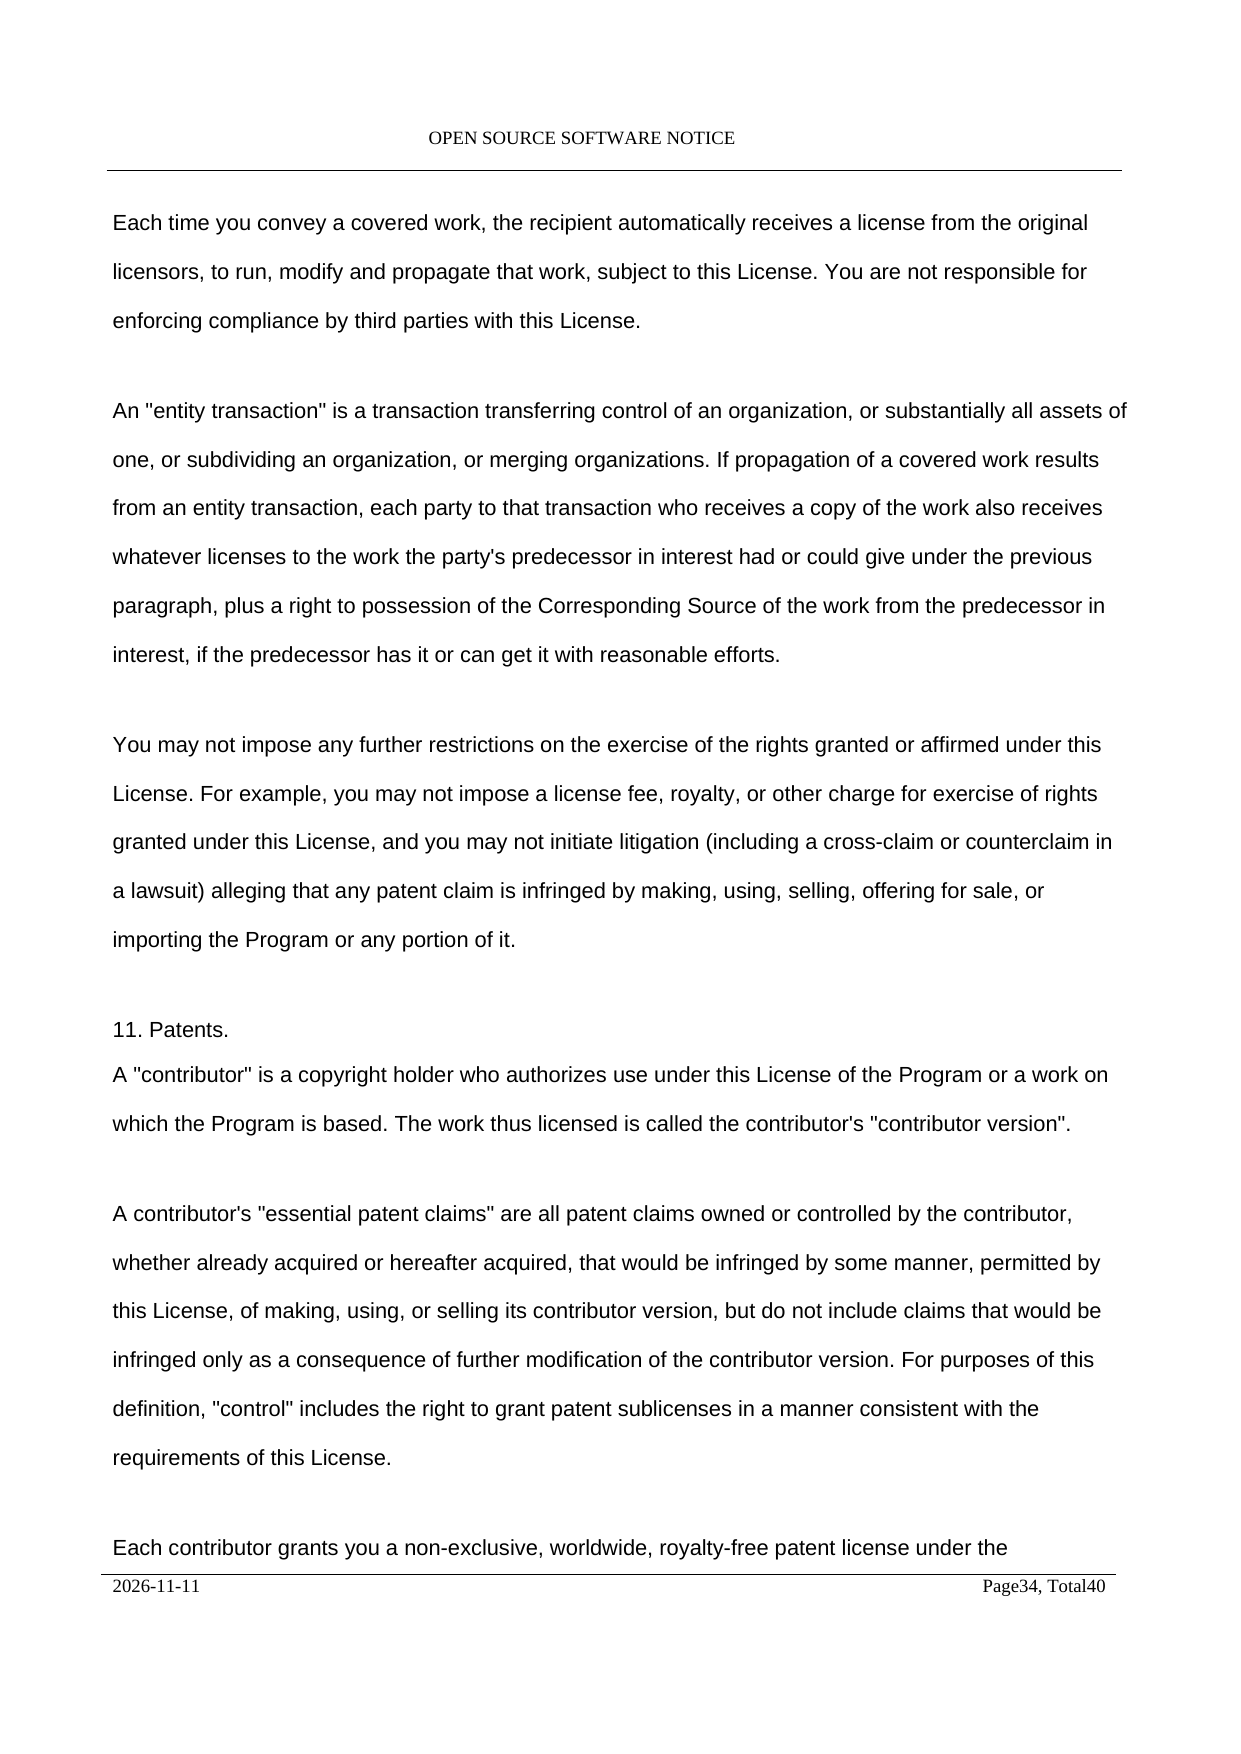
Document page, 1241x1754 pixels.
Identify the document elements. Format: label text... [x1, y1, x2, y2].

text 11. Patents. [112, 1013, 1128, 1046]
text You may not impose any further restrictions on the exercise of the rights granted or affirmed under this License. For example, you may not impose a license fee, royalty, or other charge for exercise of rights granted under this License, and you may not initiate litigation (including a cross-claim or counterclaim in a lawsuit) alleging that any patent claim is infringed by making, using, selling, offering for sale, or importing the Program or any portion of it. [112, 728, 1128, 956]
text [112, 1531, 1128, 1564]
text An "entity transaction" is a transaction transferring control of an organization, or substantially all assets of one, or subdividing an organization, or merging organizations. If propagation of a covered work results from an entity transaction, each party to that transaction who receives a copy of the work also receives whatever licenses to the work the party's predecessor in interest had or could give under the previous paragraph, plus a right to possession of the Corresponding Source of the work from the predecessor in interest, if the predecessor has it or can get it with reasonable efforts. [112, 394, 1128, 670]
text A "contributor" is a copyright holder who authorizes use under this License of the Program or a work on which the Program is based. The work thus licensed is called the contributor's "contributor version". [112, 1058, 1128, 1139]
text Each time you convey a covered work, the recipient automatically receives a license from the original licensors, to run, modify and propagate that work, subject to this License. You are not responsible for enforcing compliance by third parties with this License. [112, 206, 1128, 336]
text A contributor's "essential patent claims" are all patent claims owned or controlled by the contributor, whether already acquired or hereafter acquired, that would be infringed by some manner, permitted by this License, of making, using, or selling its contributor version, but do not include claims that would be infringed only as a consequence of further modification of the contributor version. For purposes of this definition, "control" includes the right to grant patent sublicenses in a manner consistent with the requirements of this License. [112, 1197, 1128, 1473]
